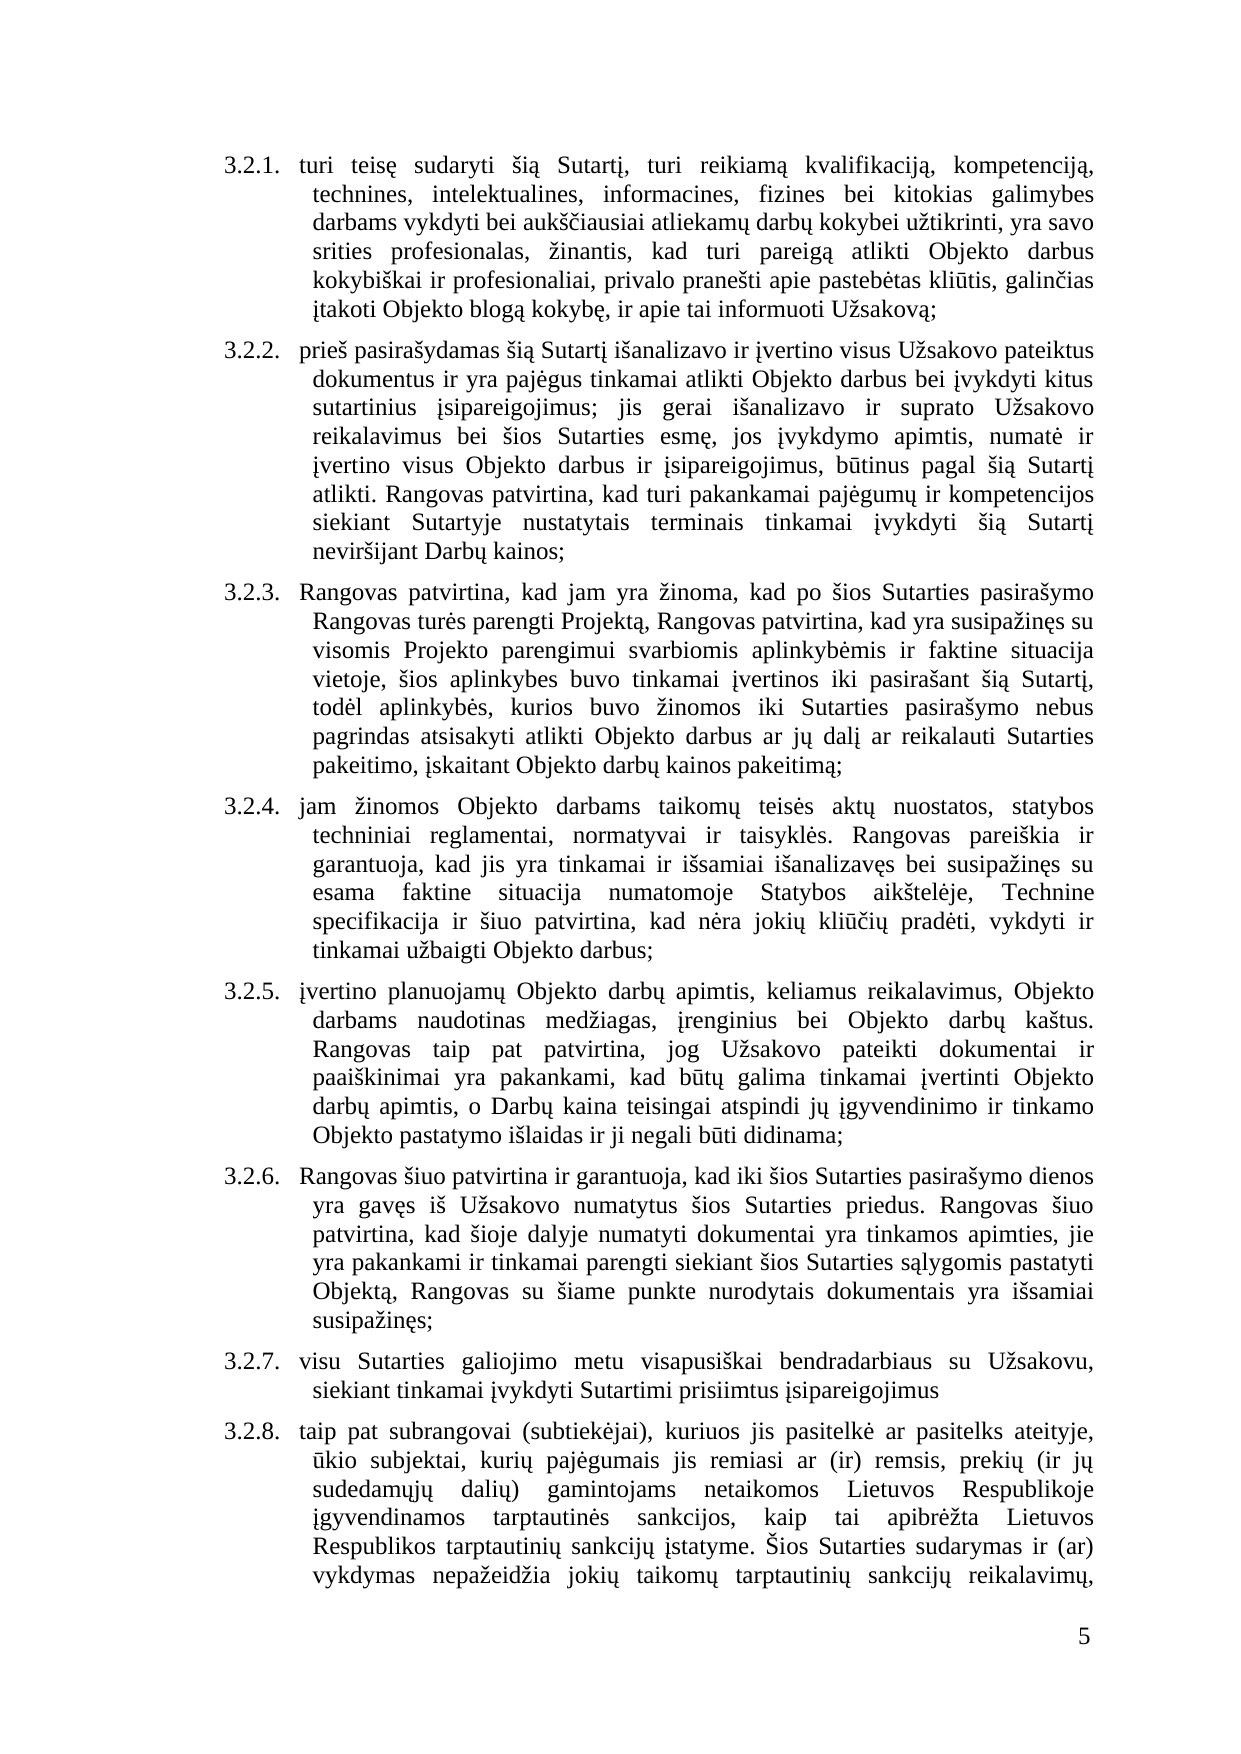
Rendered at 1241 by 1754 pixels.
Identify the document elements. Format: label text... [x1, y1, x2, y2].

list prieš pasirašydamas šią Sutartį išanalizavo ir įvertino visus Užsakovo pateiktus dokumentus ir yra pajėgus tinkamai atlikti Objekto darbus bei įvykdyti kitus sutartinius įsipareigojimus; jis gerai išanalizavo ir suprato Užsakovo reikalavimus bei šios Sutarties esmę, jos įvykdymo apimtis, numatė ir įvertino visus Objekto darbus ir įsipareigojimus, būtinus pagal šią Sutartį atlikti. Rangovas patvirtina, kad turi pakankamai pajėgumų ir kompetencijos siekiant Sutartyje nustatytais terminais tinkamai įvykdyti šią Sutartį neviršijant Darbų kainos; [224, 335, 1095, 565]
list įvertino planuojamų Objekto darbų apimtis, keliamus reikalavimus, Objekto darbams naudotinas medžiagas, įrenginius bei Objekto darbų kaštus. Rangovas taip pat patvirtina, jog Užsakovo pateikti dokumentai ir paaiškinimai yra pakankami, kad būtų galima tinkamai įvertinti Objekto darbų apimtis, o Darbų kaina teisingai atspindi jų įgyvendinimo ir tinkamo Objekto pastatymo išlaidas ir ji negali būti didinama; [224, 976, 1095, 1149]
list jam žinomos Objekto darbams taikomų teisės aktų nuostatos, statybos techniniai reglamentai, normatyvai ir taisyklės. Rangovas pareiškia ir garantuoja, kad jis yra tinkamai ir išsamiai išanalizavęs bei susipažinęs su esama faktine situacija numatomoje Statybos aikštelėje, Technine specifikacija ir šiuo patvirtina, kad nėra jokių kliūčių pradėti, vykdyti ir tinkamai užbaigti Objekto darbus; [224, 791, 1095, 964]
list visu Sutarties galiojimo metu visapusiškai bendradarbiaus su Užsakovu, siekiant tinkamai įvykdyti Sutartimi prisiimtus įsipareigojimus [224, 1346, 1095, 1404]
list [224, 1416, 1095, 1589]
list Rangovas šiuo patvirtina ir garantuoja, kad iki šios Sutarties pasirašymo dienos yra gavęs iš Užsakovo numatytus šios Sutarties priedus. Rangovas šiuo patvirtina, kad šioje dalyje numatyti dokumentai yra tinkamos apimties, jie yra pakankami ir tinkamai parengti siekiant šios Sutarties sąlygomis pastatyti Objektą, Rangovas su šiame punkte nurodytais dokumentais yra išsamiai susipažinęs; [224, 1161, 1095, 1334]
list turi teisę sudaryti šią Sutartį, turi reikiamą kvalifikaciją, kompetenciją, technines, intelektualines, informacines, fizines bei kitokias galimybes darbams vykdyti bei aukščiausiai atliekamų darbų kokybei užtikrinti, yra savo srities profesionalas, žinantis, kad turi pareigą atlikti Objekto darbus kokybiškai ir profesionaliai, privalo pranešti apie pastebėtas kliūtis, galinčias įtakoti Objekto blogą kokybę, ir apie tai informuoti Užsakovą; [224, 150, 1095, 322]
list Rangovas patvirtina, kad jam yra žinoma, kad po šios Sutarties pasirašymo Rangovas turės parengti Projektą, Rangovas patvirtina, kad yra susipažinęs su visomis Projekto parengimui svarbiomis aplinkybėmis ir faktine situacija vietoje, šios aplinkybes buvo tinkamai įvertinos iki pasirašant šią Sutartį, todėl aplinkybės, kurios buvo žinomos iki Sutarties pasirašymo nebus pagrindas atsisakyti atlikti Objekto darbus ar jų dalį ar reikalauti Sutarties pakeitimo, įskaitant Objekto darbų kainos pakeitimą; [224, 577, 1095, 779]
